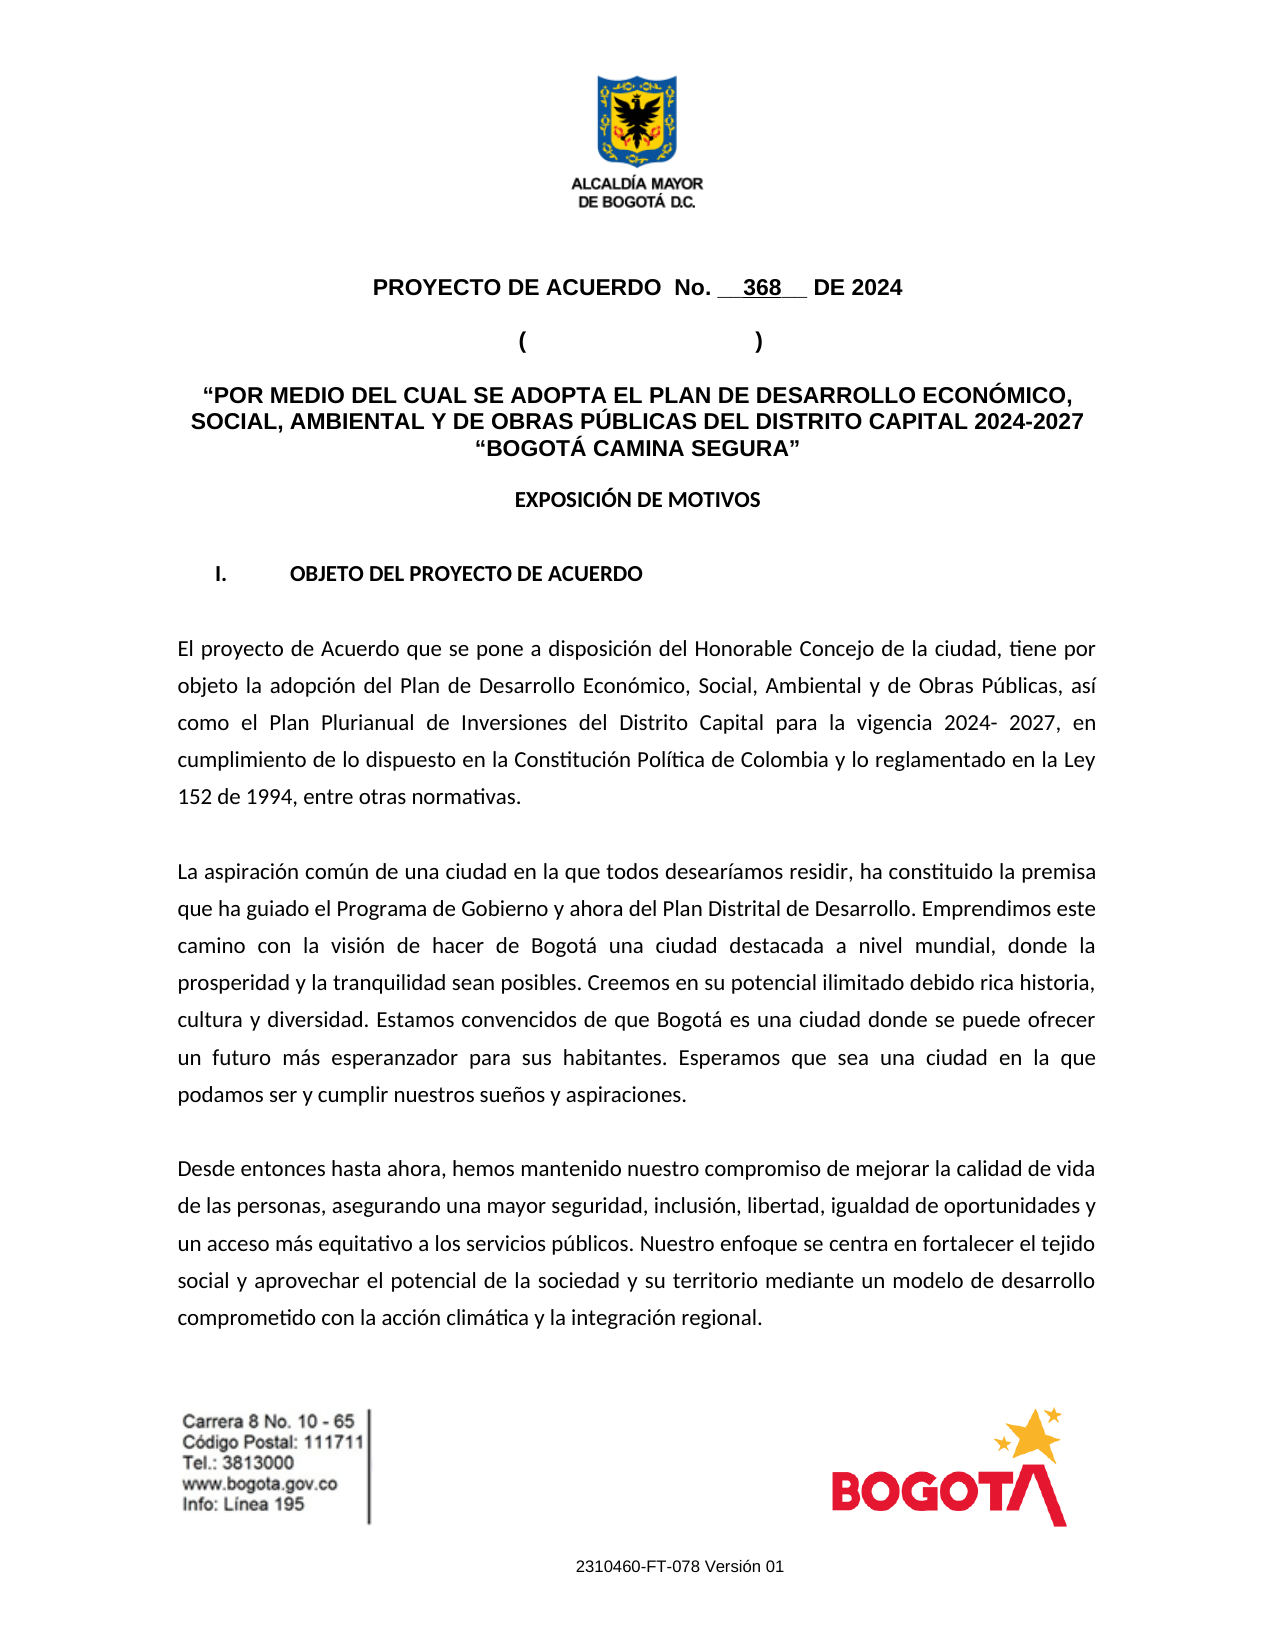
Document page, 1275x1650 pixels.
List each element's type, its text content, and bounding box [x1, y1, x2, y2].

text La aspiración común de una ciudad en la que todos desearíamos residir, ha constituido la premisa que ha guiado el Programa de Gobierno y ahora del Plan Distrital de Desarrollo. Emprendimos este camino con la visión de hacer de Bogotá una ciudad destacada a nivel mundial, donde la prosperidad y la tranquilidad sean posibles. Creemos en su potencial ilimitado debido rica historia, cultura y diversidad. Estamos convencidos de que Bogotá es una ciudad donde se puede ofrecer un futuro más esperanzador para sus habitantes. Esperamos que sea una ciudad en la que podamos ser y cumplir nuestros sueños y aspiraciones. [177, 857, 1098, 1108]
picture [177, 1403, 378, 1538]
picture [814, 1403, 1098, 1546]
text Desde entonces hasta ahora, hemos mantenido nuestro compromiso de mejorar la calidad de vida de las personas, asegurando una mayor seguridad, inclusión, libertad, igualdad de oportunidades y un acceso más equitativo a los servicios públicos. Nuestro enfoque se centra en fortalecer el tejido social y aprovechar el potencial de la sociedad y su territorio mediante un modelo de desarrollo comprometido con la acción climática y la integración regional. [177, 1154, 1098, 1331]
text El proyecto de Acuerdo que se pone a disposición del Honorable Concejo de la ciudad, tiene por objeto la adopción del Plan de Desarrollo Económico, Social, Ambiental y de Obras Públicas, así como el Plan Plurianual de Inversiones del Distrito Capital para la vigencia 2024- 2027, en cumplimiento de lo dispuesto en la Constitución Política de Colombia y lo reglamentado en la Ley 152 de 1994, entre otras normativas. [177, 634, 1098, 811]
text EXPOSICIÓN DE MOTIVOS [177, 485, 1098, 513]
picture [562, 65, 713, 219]
list OBJETO DEL PROYECTO DE ACUERDO [215, 559, 1098, 587]
